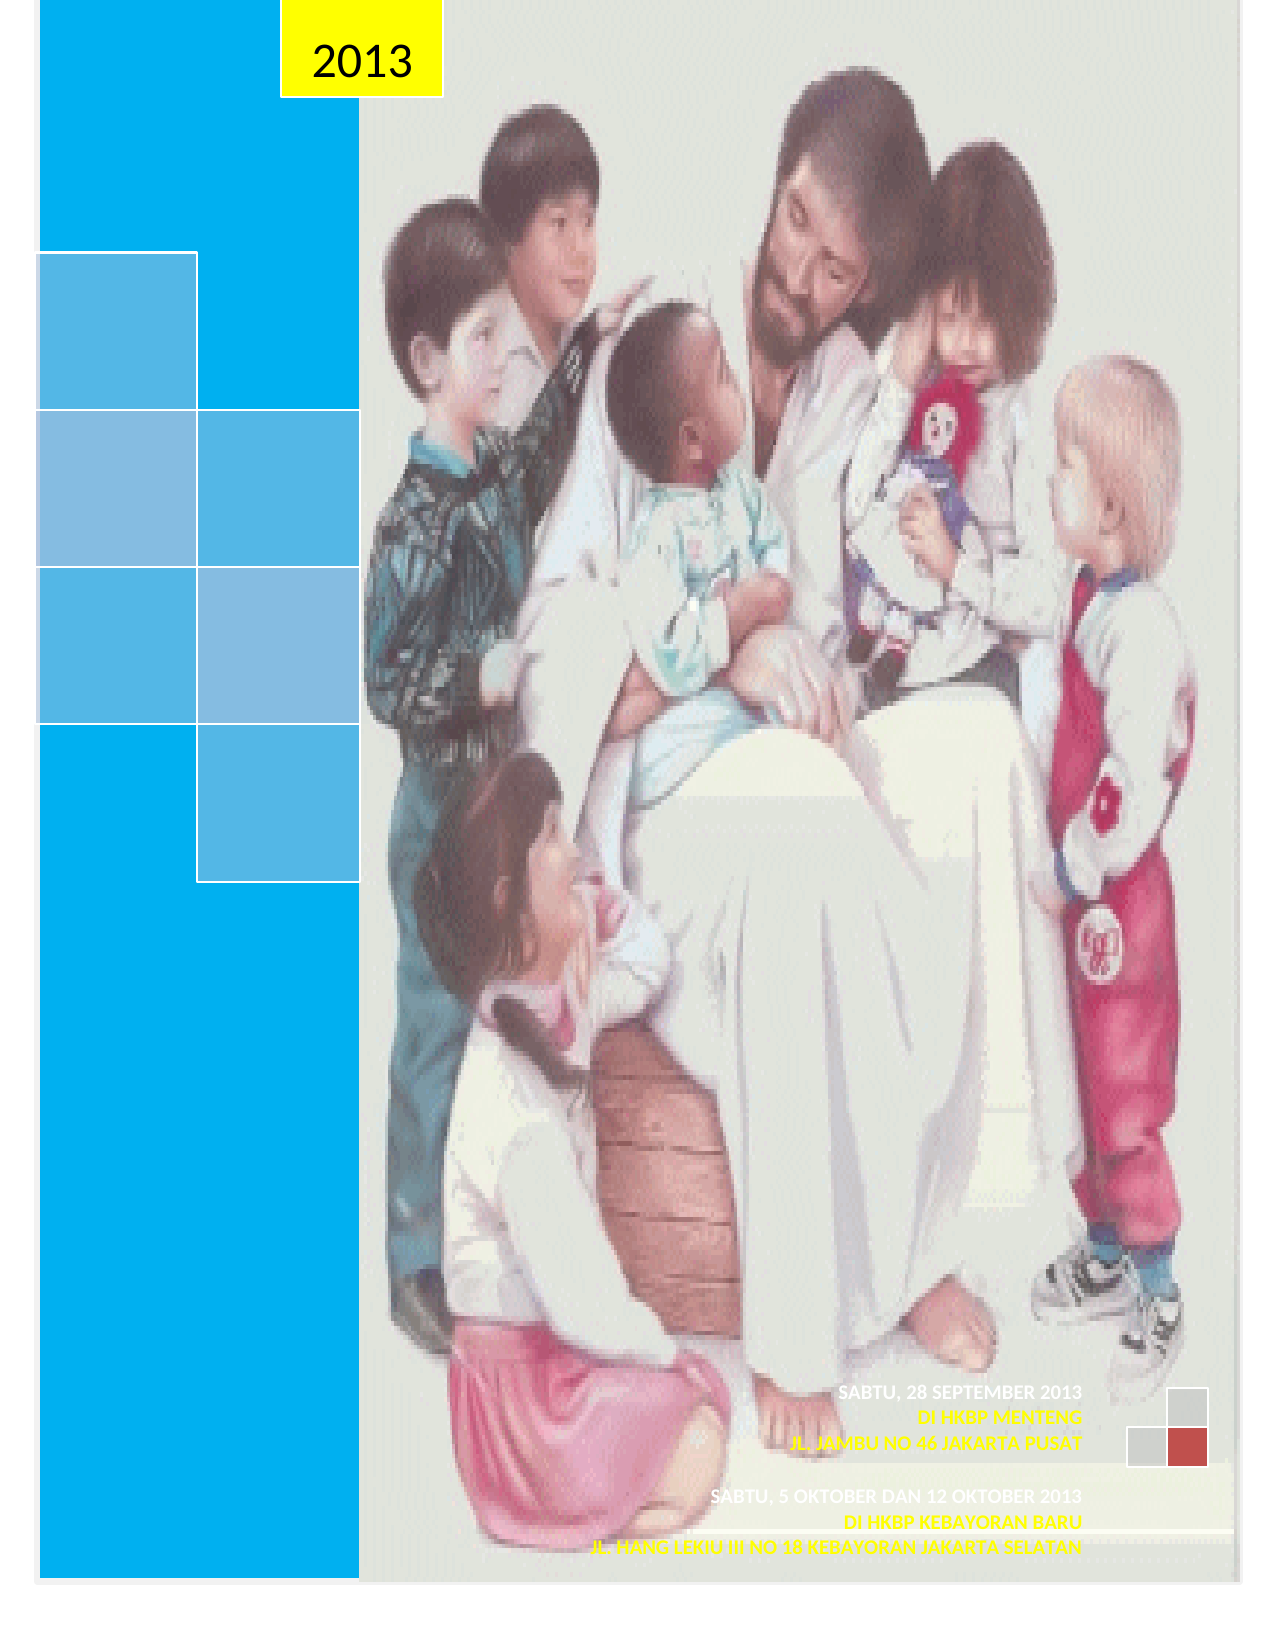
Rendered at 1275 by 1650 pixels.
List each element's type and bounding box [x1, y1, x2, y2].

picture [359, 0, 1240, 1582]
